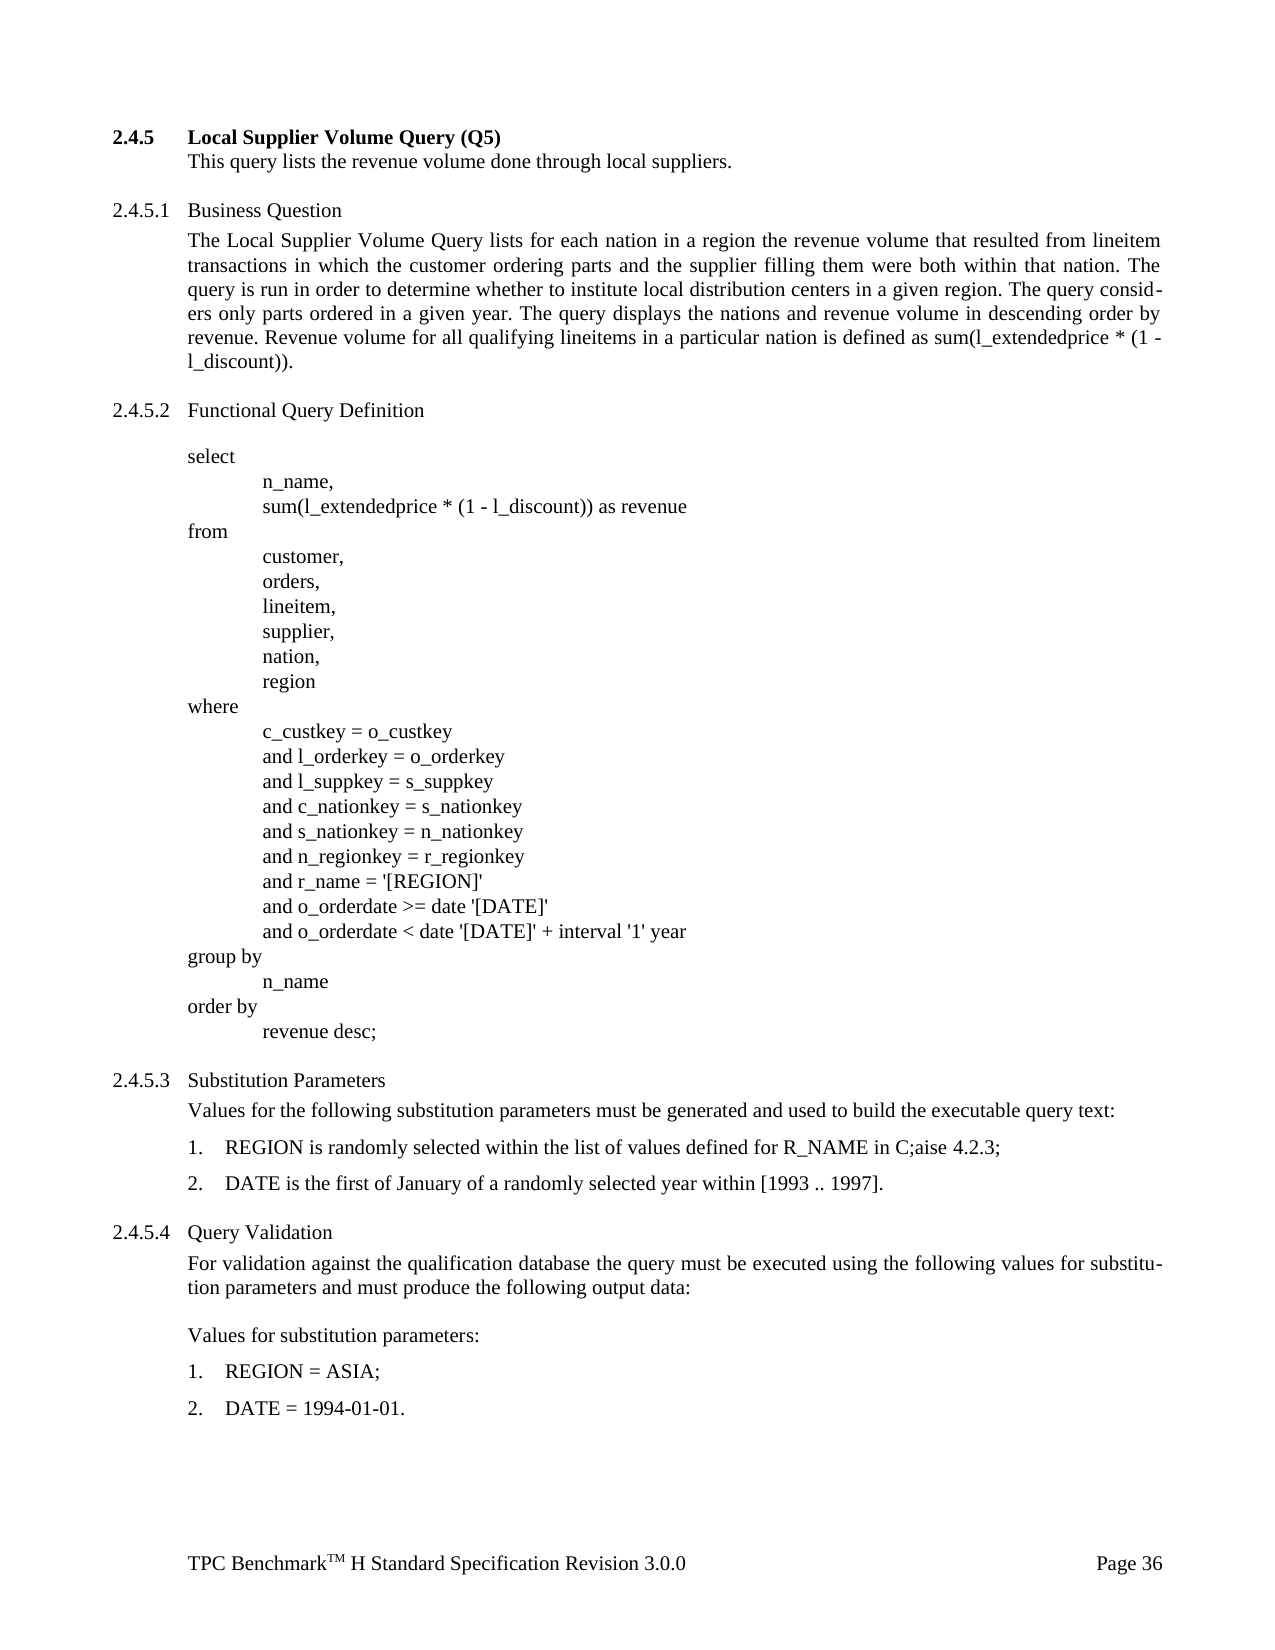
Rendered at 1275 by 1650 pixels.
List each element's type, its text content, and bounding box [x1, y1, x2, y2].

text and o_orderdate >= date '[DATE]' [262, 893, 1162, 918]
text DATE = 1994-01-01. [187, 1396, 1162, 1420]
text and c_nationkey = s_nationkey [262, 793, 1162, 818]
subtitle Functional Query Definition [112, 398, 1162, 422]
text and l_orderkey = o_orderkey [262, 743, 1162, 768]
text and r_name = '[REGION]' [262, 868, 1162, 893]
text Values for substitution parameters: [187, 1323, 1162, 1347]
text region [262, 668, 1162, 693]
text n_name, [262, 468, 1162, 493]
text and l_suppkey = s_suppkey [262, 768, 1162, 793]
list REGION is randomly selected within the list of values defined for R_NAME in C;aise 4.2.3; [187, 1134, 1162, 1159]
text and s_nationkey = n_nationkey [262, 818, 1162, 843]
text order by [187, 993, 1162, 1018]
text Values for the following substitution parameters must be generated and used to build the executable query text: [187, 1098, 1162, 1122]
subtitle Query Validation [112, 1220, 1162, 1244]
subtitle Substitution Parameters [112, 1068, 1162, 1092]
text and o_orderdate < date '[DATE]' + interval '1' year [262, 918, 1162, 943]
text c_custkey = o_custkey [262, 718, 1162, 743]
text n_name [262, 968, 1162, 993]
text This query lists the revenue volume done through local suppliers. [187, 149, 1162, 173]
text orders, [262, 568, 1162, 593]
subtitle Local Supplier Volume Query (Q5) [112, 125, 1162, 149]
text nation, [262, 643, 1162, 668]
text supplier, [262, 618, 1162, 643]
subtitle Business Question [112, 198, 1162, 222]
text sum(l_extendedprice * (1 - l_discount)) as revenue [262, 493, 1162, 518]
text DATE is the first of January of a randomly selected year within [1993 .. 1997]. [187, 1171, 1162, 1195]
text and n_regionkey = r_regionkey [262, 843, 1162, 868]
text lineitem, [262, 593, 1162, 618]
text The Local Supplier Volume Query lists for each nation in a region the revenue volume that resulted from lineitem transactions in which the customer ordering parts and the supplier filling them were both within that nation. The query is run in order to determine whether to institute local distribution centers in a given region. The query considers only parts ordered in a given year. The query displays the nations and revenue volume in descending order by revenue. Revenue volume for all qualifying lineitems in a particular nation is defined as sum(l_extendedprice * (1 - l_discount)). [187, 228, 1162, 373]
text where [187, 693, 1162, 718]
list REGION = ASIA; [187, 1359, 1162, 1383]
text For validation against the qualification database the query must be executed using the following values for substitution parameters and must produce the following output data: [187, 1251, 1162, 1299]
text from [187, 518, 1162, 543]
text group by [187, 943, 1162, 968]
text customer, [262, 543, 1162, 568]
text select [187, 443, 1162, 468]
text revenue desc; [262, 1018, 1162, 1043]
